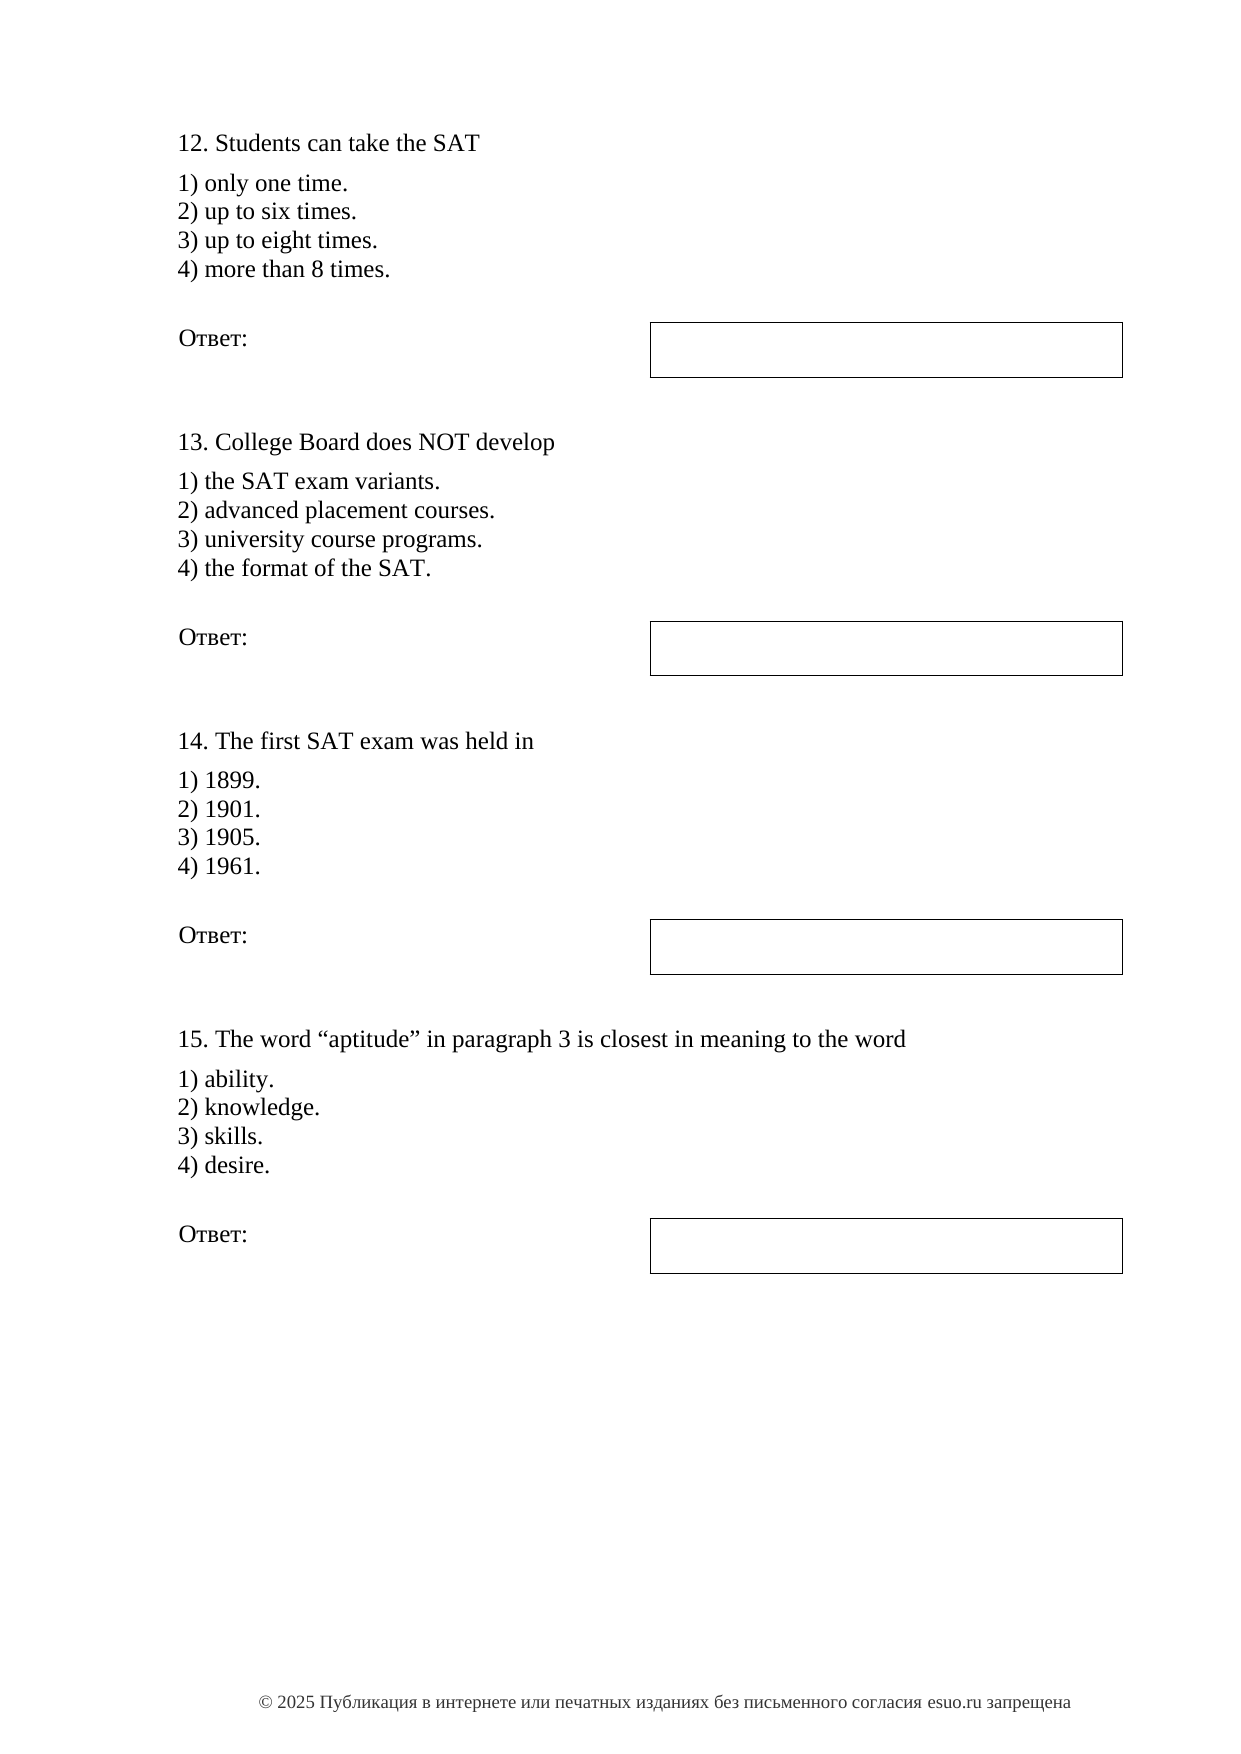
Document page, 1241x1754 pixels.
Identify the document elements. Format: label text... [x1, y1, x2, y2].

table_header Ответ: [178, 1219, 650, 1272]
text 1) ability. 2) knowledge. 3) skills. 4) desire. [177, 1064, 1122, 1207]
table_header Ответ: [178, 323, 650, 377]
table_header Ответ: [178, 622, 650, 675]
table_header [651, 323, 1122, 377]
text 15. The word “aptitude” in paragraph 3 is closest in meaning to the word [177, 1024, 1122, 1053]
text 13. College Board does NOT develop [177, 427, 1122, 456]
table_header [651, 622, 1122, 675]
table_header [651, 920, 1122, 974]
table_header [651, 1219, 1122, 1272]
table_header Ответ: [178, 920, 650, 974]
text 1) the SAT exam variants. 2) advanced placement courses. 3) university course programs. 4) the format of the SAT. [177, 466, 1122, 610]
text 12. Students can take the SAT [177, 128, 1122, 157]
text 14. The first SAT exam was held in [177, 726, 1122, 754]
text 1) only one time. 2) up to six times. 3) up to eight times. 4) more than 8 times. [177, 168, 1122, 311]
text 1) 1899. 2) 1901. 3) 1905. 4) 1961. [177, 765, 1122, 909]
